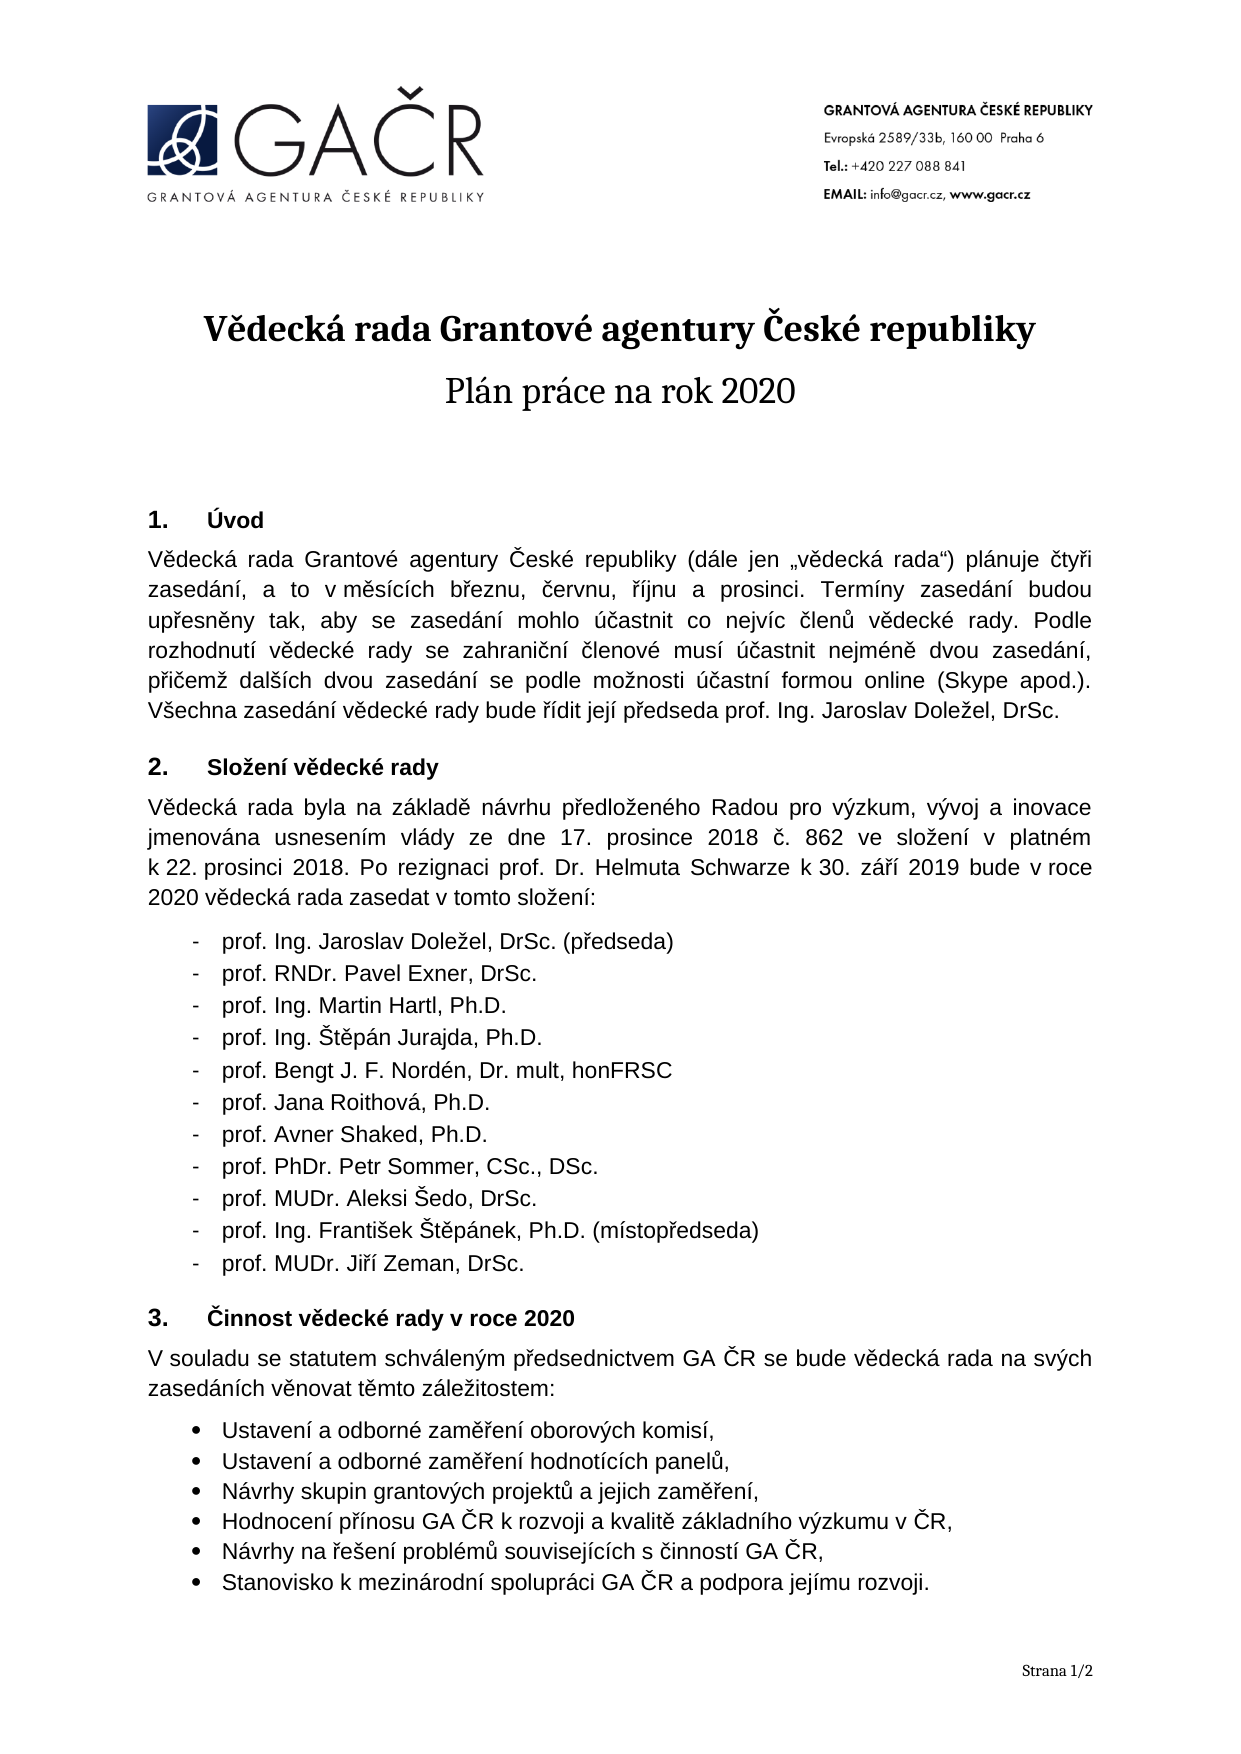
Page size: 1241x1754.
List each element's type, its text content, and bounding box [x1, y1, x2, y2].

list prof. MUDr. Jiří Zeman, DrSc. [192, 1249, 1092, 1277]
text Vědecká rada byla na základě návrhu předloženého Radou pro výzkum, vývoj a inovace jmenována usnesením vlády ze dne 17. prosince 2018 č. 862 ve složení v platném k 22. prosinci 2018. Po rezignaci prof. Dr. Helmuta Schwarze k 30. září 2019 bude v roce 2020 vědecká rada zasedat v tomto složení: [148, 794, 1092, 911]
text Plán práce na rok 2020 [148, 370, 1092, 413]
list Hodnocení přínosu GA ČR k rozvoji a kvalitě základního výzkumu v ČR, [192, 1508, 1092, 1534]
text Vědecká rada Grantové agentury České republiky (dále jen „vědecká rada“) plánuje čtyři zasedání, a to v měsících březnu, červnu, říjnu a prosinci. Termíny zasedání budou upřesněny tak, aby se zasedání mohlo účastnit co nejvíc členů vědecké rady. Podle rozhodnutí vědecké rady se zahraniční členové musí účastnit nejméně dvou zasedání, přičemž dalších dvou zasedání se podle možnosti účastní formou online (Skype apod.). Všechna zasedání vědecké rady bude řídit její předseda prof. Ing. Jaroslav Doležel, DrSc. [148, 546, 1092, 723]
list prof. RNDr. Pavel Exner, DrSc. [192, 959, 1092, 987]
list Návrhy skupin grantových projektů a jejich zaměření, [192, 1478, 1092, 1504]
subtitle Činnost vědecké rady v roce 2020 [148, 1303, 1092, 1332]
list Ustavení a odborné zaměření oborových komisí, [192, 1417, 1092, 1444]
subtitle Úvod [148, 505, 1092, 534]
list prof. Bengt J. F. Nordén, Dr. mult, honFRSC [192, 1056, 1092, 1084]
list prof. Ing. František Štěpánek, Ph.D. (místopředseda) [192, 1217, 1092, 1245]
list Ustavení a odborné zaměření hodnotících panelů, [192, 1448, 1092, 1474]
subtitle Složení vědecké rady [148, 752, 1092, 781]
list prof. PhDr. Petr Sommer, CSc., DSc. [192, 1152, 1092, 1180]
text Vědecká rada Grantové agentury České republiky [148, 308, 1092, 351]
list Návrhy na řešení problémů souvisejících s činností GA ČR, [192, 1538, 1092, 1565]
list prof. Avner Shaked, Ph.D. [192, 1120, 1092, 1148]
list prof. MUDr. Aleksi Šedo, DrSc. [192, 1184, 1092, 1212]
list prof. Ing. Martin Hartl, Ph.D. [192, 991, 1092, 1019]
list prof. Ing. Štěpán Jurajda, Ph.D. [192, 1023, 1092, 1052]
list prof. Ing. Jaroslav Doležel, DrSc. (předseda) [192, 927, 1092, 955]
picture [147, 86, 1093, 202]
list prof. Jana Roithová, Ph.D. [192, 1088, 1092, 1116]
text V souladu se statutem schváleným předsednictvem GA ČR se bude vědecká rada na svých zasedáních věnovat těmto záležitostem: [148, 1344, 1092, 1401]
list Stanovisko k mezinárodní spolupráci GA ČR a podpora jejímu rozvoji. [192, 1568, 1092, 1595]
